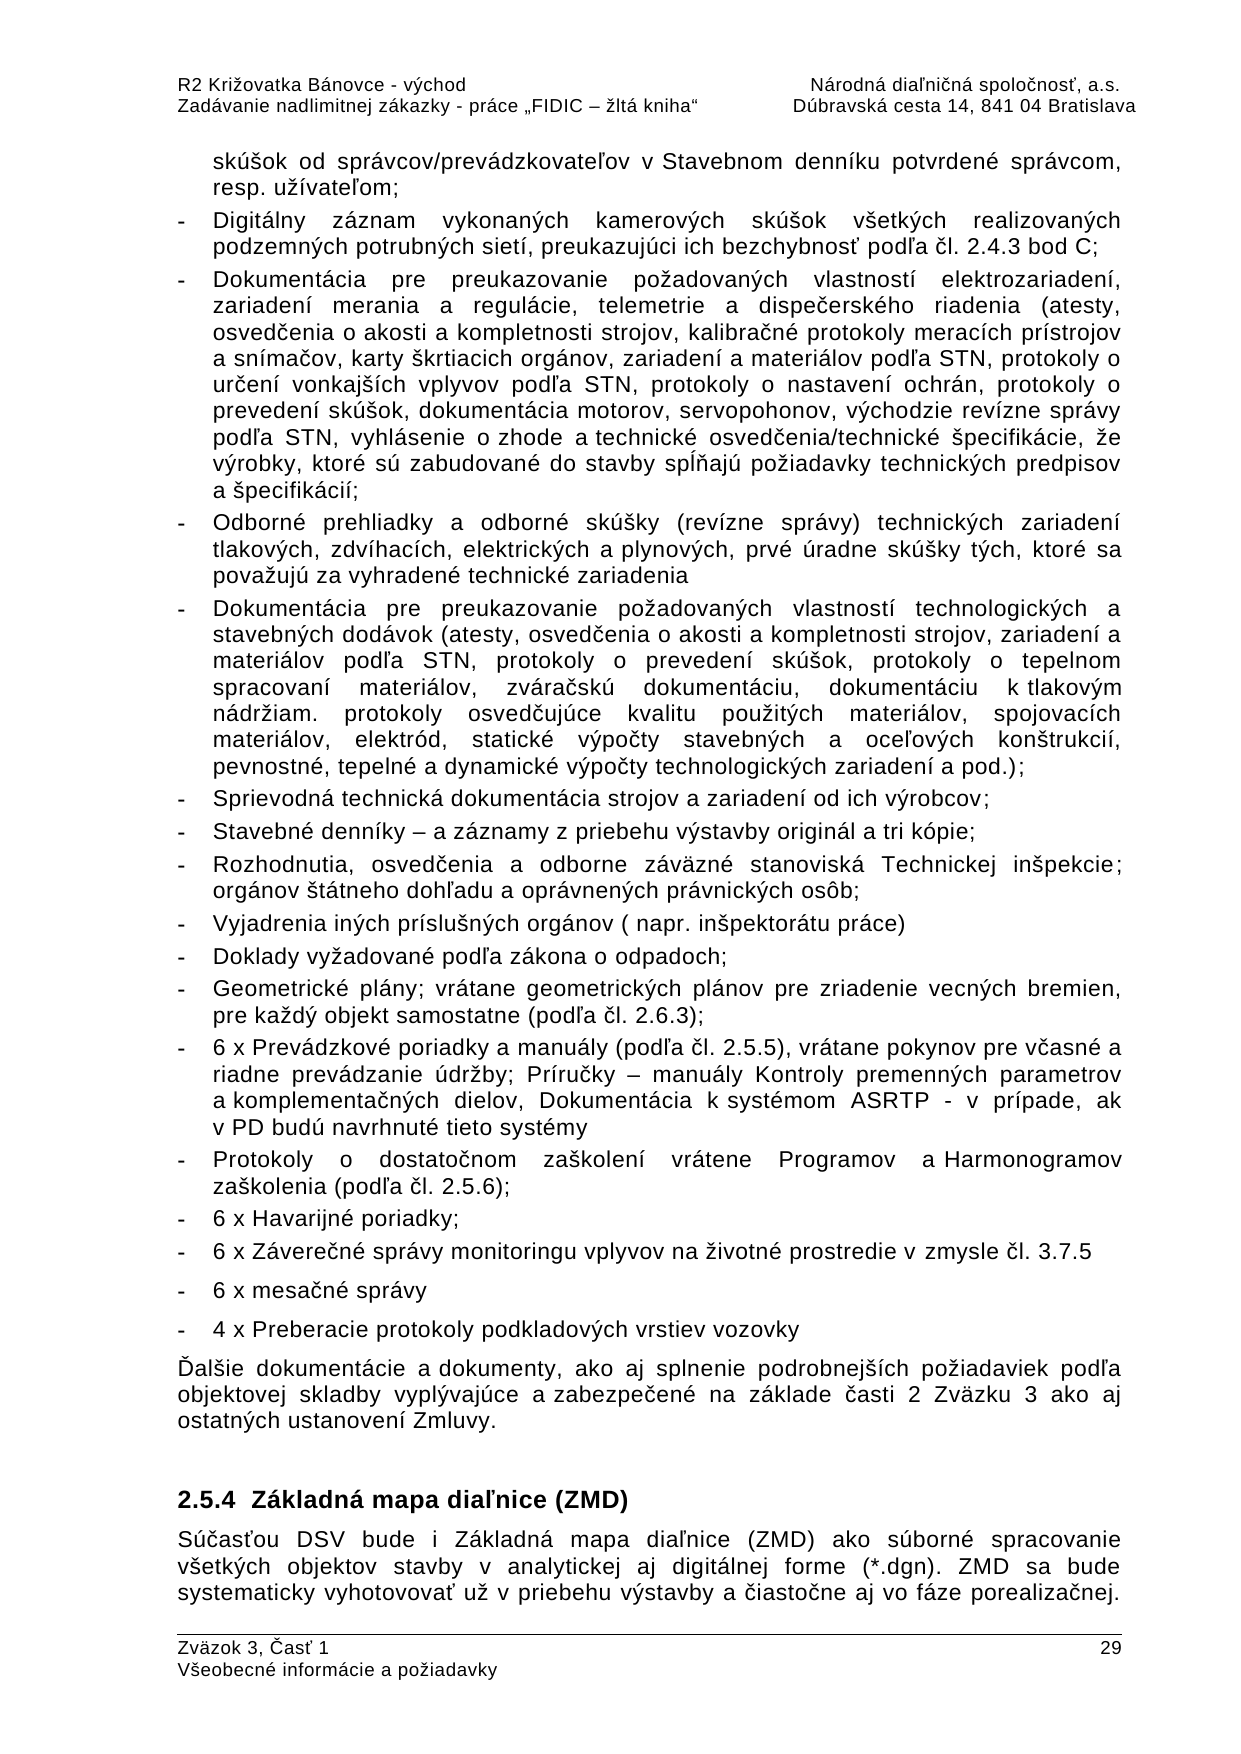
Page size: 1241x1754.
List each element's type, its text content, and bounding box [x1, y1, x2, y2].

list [177, 148, 1122, 200]
list Vyjadrenia iných príslušných orgánov ( napr. inšpektorátu práce) [177, 910, 1122, 936]
list Dokumentácia pre preukazovanie požadovaných vlastností elektrozariadení, zariadení merania a regulácie, telemetrie a dispečerského riadenia (atesty, osvedčenia o akosti a kompletnosti strojov, kalibračné protokoly meracích prístrojov a snímačov, karty škrtiacich orgánov, zariadení a materiálov podľa STN, protokoly o určení vonkajších vplyvov podľa STN, protokoly o nastavení ochrán, protokoly o prevedení skúšok, dokumentácia motorov, servopohonov, východzie revízne správy podľa STN, vyhlásenie o zhode a technické osvedčenia/technické špecifikácie, že výrobky, ktoré sú zabudované do stavby spĺňajú požiadavky technických predpisov a špecifikácií; [177, 266, 1122, 503]
list Doklady vyžadované podľa zákona o odpadoch; [177, 943, 1122, 969]
list Digitálny záznam vykonaných kamerových skúšok všetkých realizovaných podzemných potrubných sietí, preukazujúci ich bezchybnosť podľa čl. 2.4.3 bod C; [177, 207, 1122, 259]
list Rozhodnutia, osvedčenia a odborne záväzné stanoviská Technickej inšpekcie; orgánov štátneho dohľadu a oprávnených právnických osôb; [177, 851, 1122, 904]
subtitle 2.5.4 Základná mapa diaľnice (ZMD) [177, 1485, 1122, 1514]
list Odborné prehliadky a odborné skúšky (revízne správy) technických zariadení tlakových, zdvíhacích, elektrických a plynových, prvé úradne skúšky tých, ktoré sa považujú za vyhradené technické zariadenia [177, 509, 1122, 588]
list Protokoly o dostatočnom zaškolení vrátene Programov a Harmonogramov zaškolenia (podľa čl. 2.5.6); [177, 1146, 1122, 1199]
list 6 x Prevádzkové poriadky a manuály (podľa čl. 2.5.5), vrátane pokynov pre včasné a riadne prevádzanie údržby; Príručky – manuály Kontroly premenných parametrov a komplementačných dielov, Dokumentácia k systémom ASRTP - v prípade, ak v PD budú navrhnuté tieto systémy [177, 1034, 1122, 1140]
list Stavebné denníky – a záznamy z priebehu výstavby originál a tri kópie; [177, 818, 1122, 844]
list Dokumentácia pre preukazovanie požadovaných vlastností technologických a stavebných dodávok (atesty, osvedčenia o akosti a kompletnosti strojov, zariadení a materiálov podľa STN, protokoly o prevedení skúšok, protokoly o tepelnom spracovaní materiálov, zváračskú dokumentáciu, dokumentáciu k tlakovým nádržiam. protokoly osvedčujúce kvalitu použitých materiálov, spojovacích materiálov, elektród, statické výpočty stavebných a oceľových konštrukcií, pevnostné, tepelné a dynamické výpočty technologických zariadení a pod.); [177, 594, 1122, 779]
list 6 x Havarijné poriadky; [177, 1205, 1122, 1232]
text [177, 1526, 1122, 1606]
list 6 x mesačné správy [177, 1277, 1122, 1303]
list 6 x Záverečné správy monitoringu vplyvov na životné prostredie v zmysle čl. 3.7.5 [177, 1238, 1122, 1264]
list 4 x Preberacie protokoly podkladových vrstiev vozovky [177, 1316, 1122, 1342]
text Ďalšie dokumentácie a dokumenty, ako aj splnenie podrobnejších požiadaviek podľa objektovej skladby vyplývajúce a zabezpečené na základe časti 2 Zväzku 3 ako aj ostatných ustanovení Zmluvy. [177, 1355, 1122, 1434]
list Sprievodná technická dokumentácia strojov a zariadení od ich výrobcov; [177, 785, 1122, 812]
list Geometrické plány; vrátane geometrických plánov pre zriadenie vecných bremien, pre každý objekt samostatne (podľa čl. 2.6.3); [177, 975, 1122, 1028]
